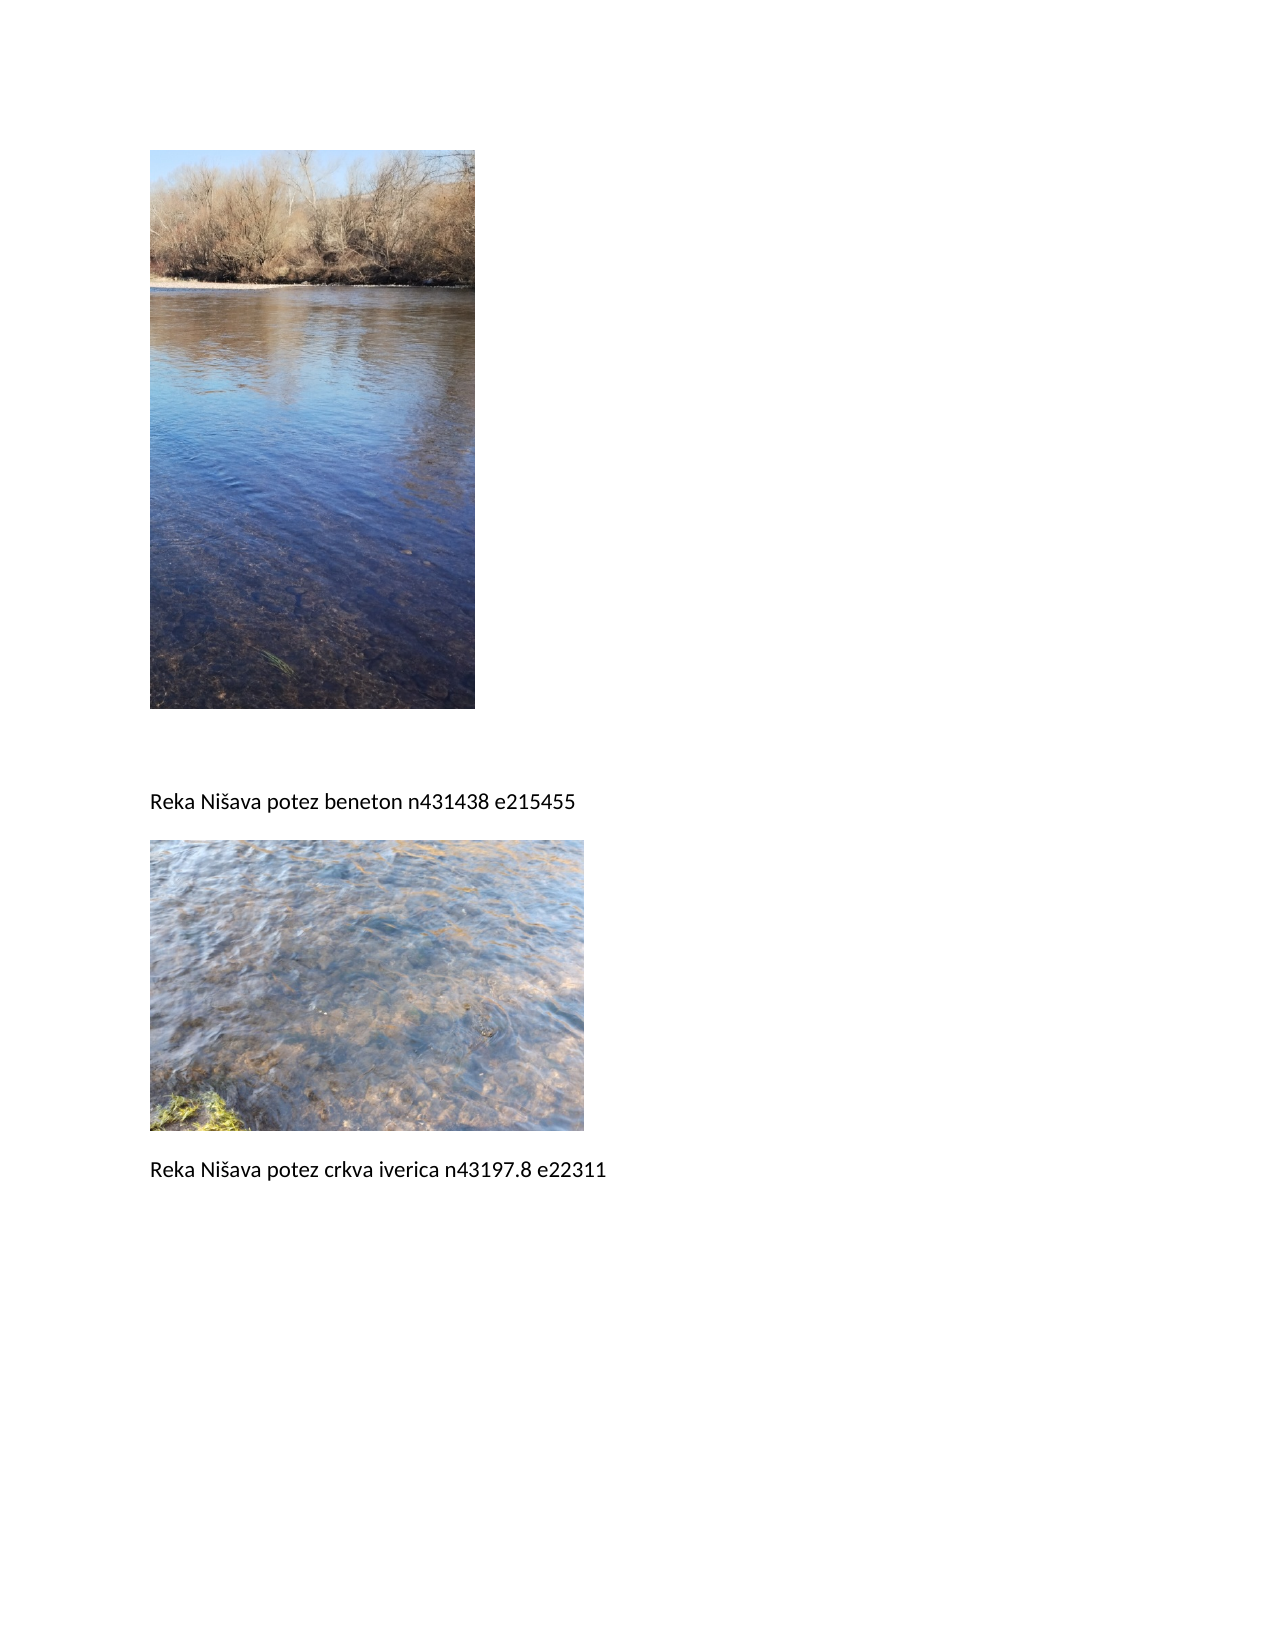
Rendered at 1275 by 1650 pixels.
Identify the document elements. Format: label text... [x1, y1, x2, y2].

text Reka Nišava potez beneton n431438 e215455 [150, 787, 1125, 815]
text Reka Nišava potez crkva iverica n43197.8 e22311 [150, 1155, 1125, 1183]
picture [150, 150, 475, 709]
picture [150, 840, 584, 1131]
